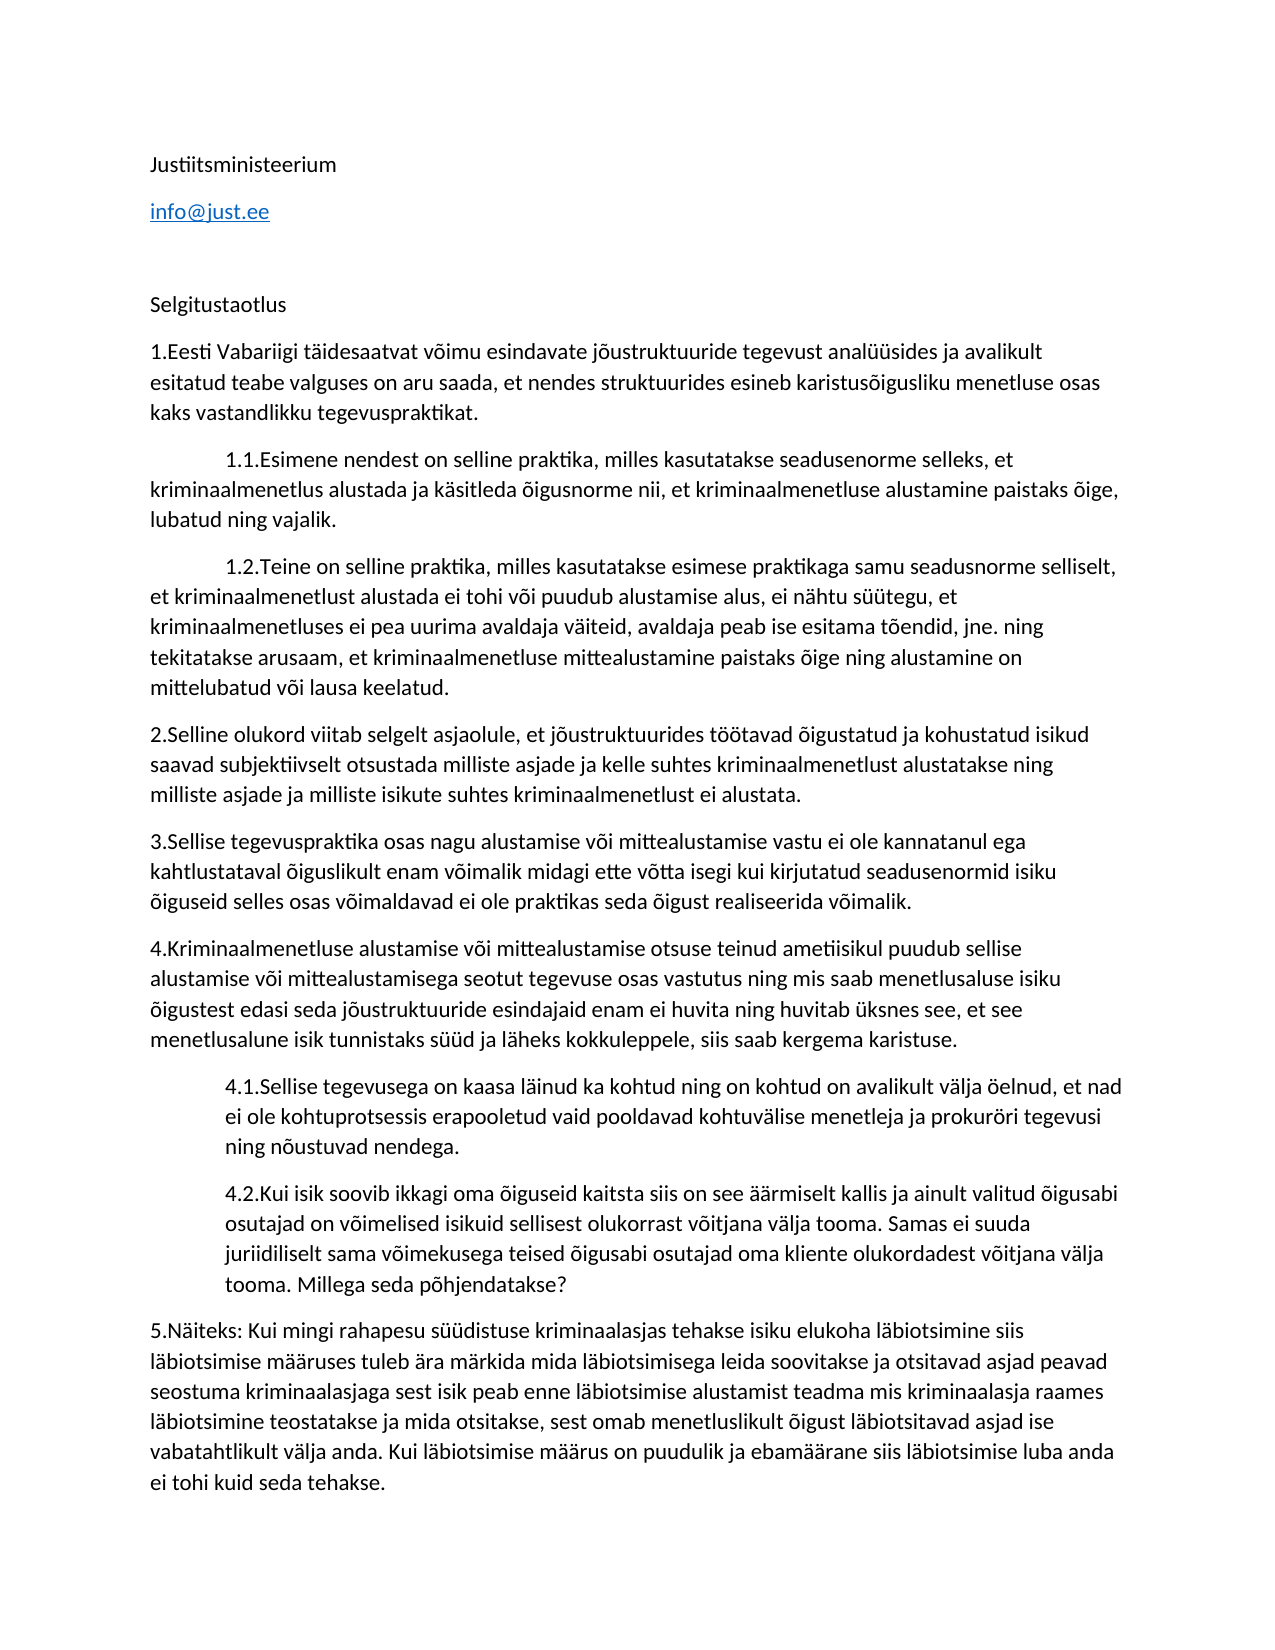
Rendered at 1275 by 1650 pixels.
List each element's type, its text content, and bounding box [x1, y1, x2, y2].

text 1.1.Esimene nendest on selline praktika, milles kasutatakse seadusenorme selleks, et kriminaalmenetlus alustada ja käsitleda õigusnorme nii, et kriminaalmenetluse alustamine paistaks õige, lubatud ning vajalik. [150, 445, 1125, 533]
text 4.1.Sellise tegevusega on kaasa läinud ka kohtud ning on kohtud on avalikult välja öelnud, et nad ei ole kohtuprotsessis erapooletud vaid pooldavad kohtuvälise menetleja ja prokuröri tegevusi ning nõustuvad nendega. [225, 1072, 1125, 1160]
text 4.Kriminaalmenetluse alustamise või mittealustamise otsuse teinud ametiisikul puudub sellise alustamise või mittealustamisega seotut tegevuse osas vastutus ning mis saab menetlusaluse isiku õigustest edasi seda jõustruktuuride esindajaid enam ei huvita ning huvitab üksnes see, et see menetlusalune isik tunnistaks süüd ja läheks kokkuleppele, siis saab kergema karistuse. [150, 934, 1125, 1053]
text 5.Näiteks: Kui mingi rahapesu süüdistuse kriminaalasjas tehakse isiku elukoha läbiotsimine siis läbiotsimise määruses tuleb ära märkida mida läbiotsimisega leida soovitakse ja otsitavad asjad peavad seostuma kriminaalasjaga sest isik peab enne läbiotsimise alustamist teadma mis kriminaalasja raames läbiotsimine teostatakse ja mida otsitakse, sest omab menetluslikult õigust läbiotsitavad asjad ise vabatahtlikult välja anda. Kui läbiotsimise määrus on puudulik ja ebamäärane siis läbiotsimise luba anda ei tohi kuid seda tehakse. [150, 1317, 1125, 1496]
text 3.Sellise tegevuspraktika osas nagu alustamise või mittealustamise vastu ei ole kannatanul ega kahtlustataval õiguslikult enam võimalik midagi ette võtta isegi kui kirjutatud seadusenormid isiku õiguseid selles osas võimaldavad ei ole praktikas seda õigust realiseerida võimalik. [150, 827, 1125, 916]
text info@just.ee [150, 197, 1125, 225]
text 1.2.Teine on selline praktika, milles kasutatakse esimese praktikaga samu seadusnorme selliselt, et kriminaalmenetlust alustada ei tohi või puudub alustamise alus, ei nähtu süütegu, et kriminaalmenetluses ei pea uurima avaldaja väiteid, avaldaja peab ise esitama tõendid, jne. ning tekitatakse arusaam, et kriminaalmenetluse mittealustamine paistaks õige ning alustamine on mittelubatud või lausa keelatud. [150, 552, 1125, 701]
text Justiitsministeerium [150, 150, 1125, 178]
text 2.Selline olukord viitab selgelt asjaolule, et jõustruktuurides töötavad õigustatud ja kohustatud isikud saavad subjektiivselt otsustada milliste asjade ja kelle suhtes kriminaalmenetlust alustatakse ning milliste asjade ja milliste isikute suhtes kriminaalmenetlust ei alustata. [150, 720, 1125, 808]
text 1.Eesti Vabariigi täidesaatvat võimu esindavate jõustruktuuride tegevust analüüsides ja avalikult esitatud teabe valguses on aru saada, et nendes struktuurides esineb karistusõigusliku menetluse osas kaks vastandlikku tegevuspraktikat. [150, 337, 1125, 426]
text Selgitustaotlus [150, 291, 1125, 319]
text 4.2.Kui isik soovib ikkagi oma õiguseid kaitsta siis on see äärmiselt kallis ja ainult valitud õigusabi osutajad on võimelised isikuid sellisest olukorrast võitjana välja tooma. Samas ei suuda juriidiliselt sama võimekusega teised õigusabi osutajad oma kliente olukordadest võitjana välja tooma. Millega seda põhjendatakse? [225, 1179, 1125, 1298]
